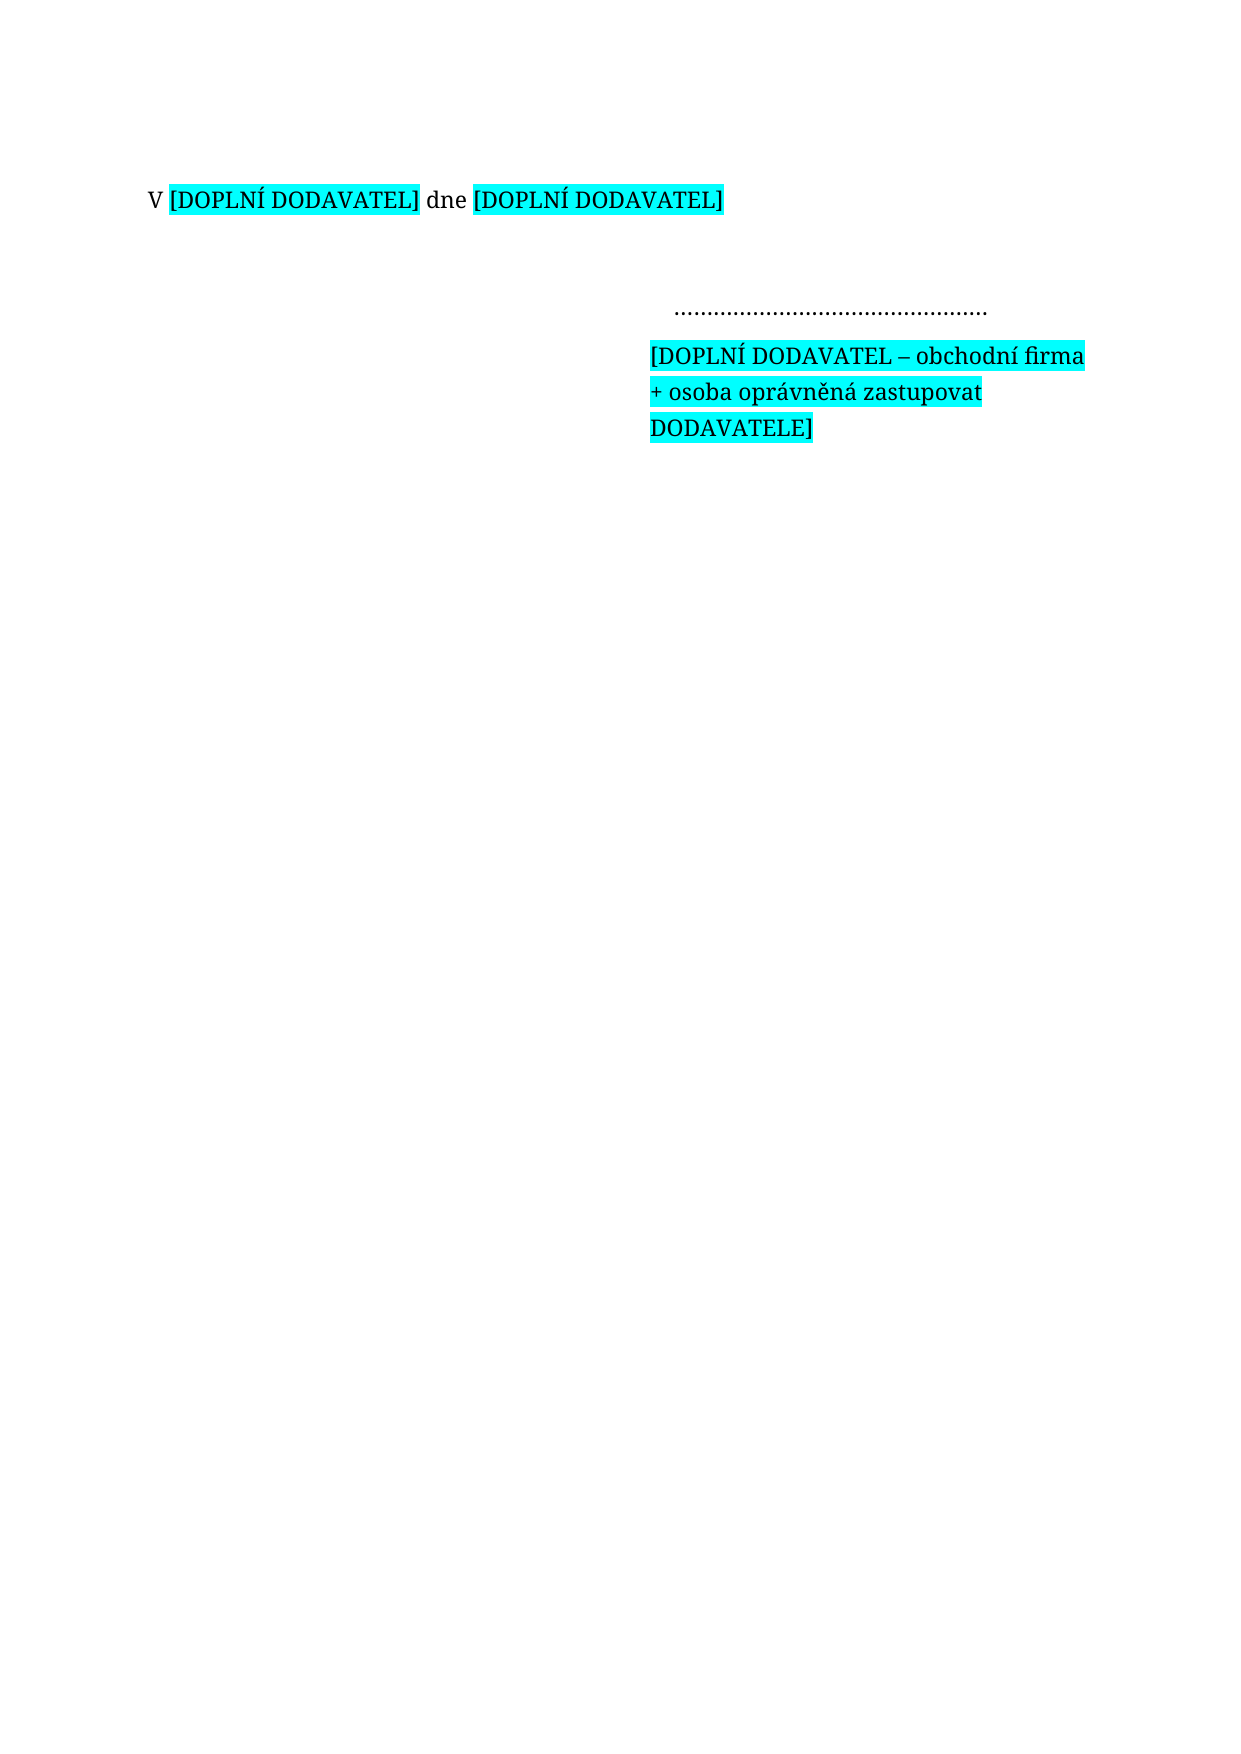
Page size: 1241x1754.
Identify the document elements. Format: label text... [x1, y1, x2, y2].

text V [DOPLNÍ DODAVATEL] dne [DOPLNÍ DODAVATEL] [148, 183, 1093, 215]
text [DOPLNÍ DODAVATEL – obchodní firma + osoba oprávněná zastupovat DODAVATELE] [650, 340, 1093, 443]
text ………………………………………… [650, 291, 1093, 323]
